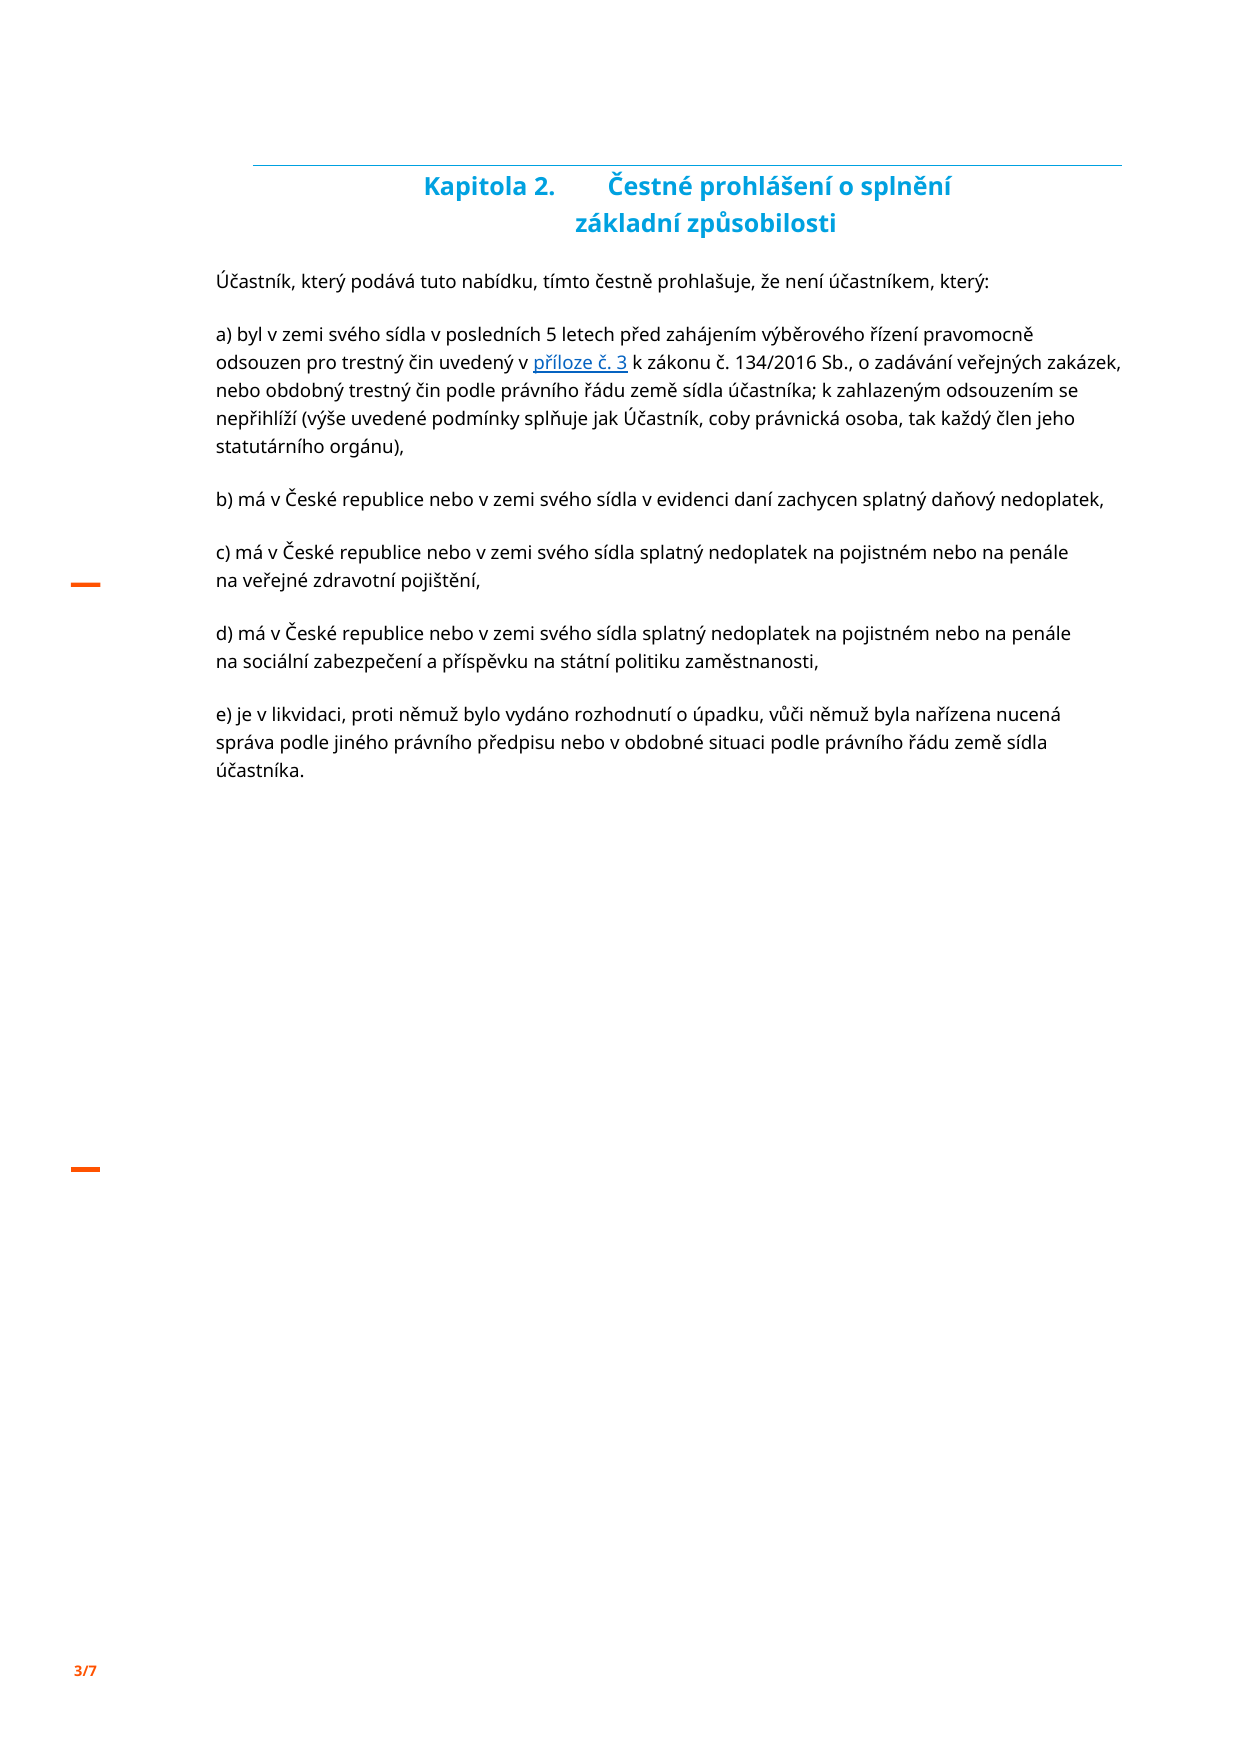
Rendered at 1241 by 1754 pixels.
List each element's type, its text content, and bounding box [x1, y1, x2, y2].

text Účastník, který podává tuto nabídku, tímto čestně prohlašuje, že není účastníkem, který: [216, 268, 1122, 294]
text d) má v České republice nebo v zemi svého sídla splatný nedoplatek na pojistném nebo na penále na sociální zabezpečení a příspěvku na státní politiku zaměstnanosti, [216, 621, 1122, 674]
text a) byl v zemi svého sídla v posledních 5 letech před zahájením výběrového řízení pravomocně odsouzen pro trestný čin uvedený v příloze č. 3 k zákonu č. 134/2016 Sb., o zadávání veřejných zakázek, nebo obdobný trestný čin podle právního řádu země sídla účastníka; k zahlazeným odsouzením se nepřihlíží (výše uvedené podmínky splňuje jak Účastník, coby právnická osoba, tak každý člen jeho statutárního orgánu), [216, 321, 1122, 459]
subtitle Čestné prohlášení o splnění základní způsobilosti [253, 166, 1122, 240]
text c) má v České republice nebo v zemi svého sídla splatný nedoplatek na pojistném nebo na penále na veřejné zdravotní pojištění, [216, 539, 1122, 593]
text e) je v likvidaci, proti němuž bylo vydáno rozhodnutí o úpadku, vůči němuž byla nařízena nucená správa podle jiného právního předpisu nebo v obdobné situaci podle právního řádu země sídla účastníka. [216, 702, 1122, 783]
text b) má v České republice nebo v zemi svého sídla v evidenci daní zachycen splatný daňový nedoplatek, [216, 486, 1122, 512]
